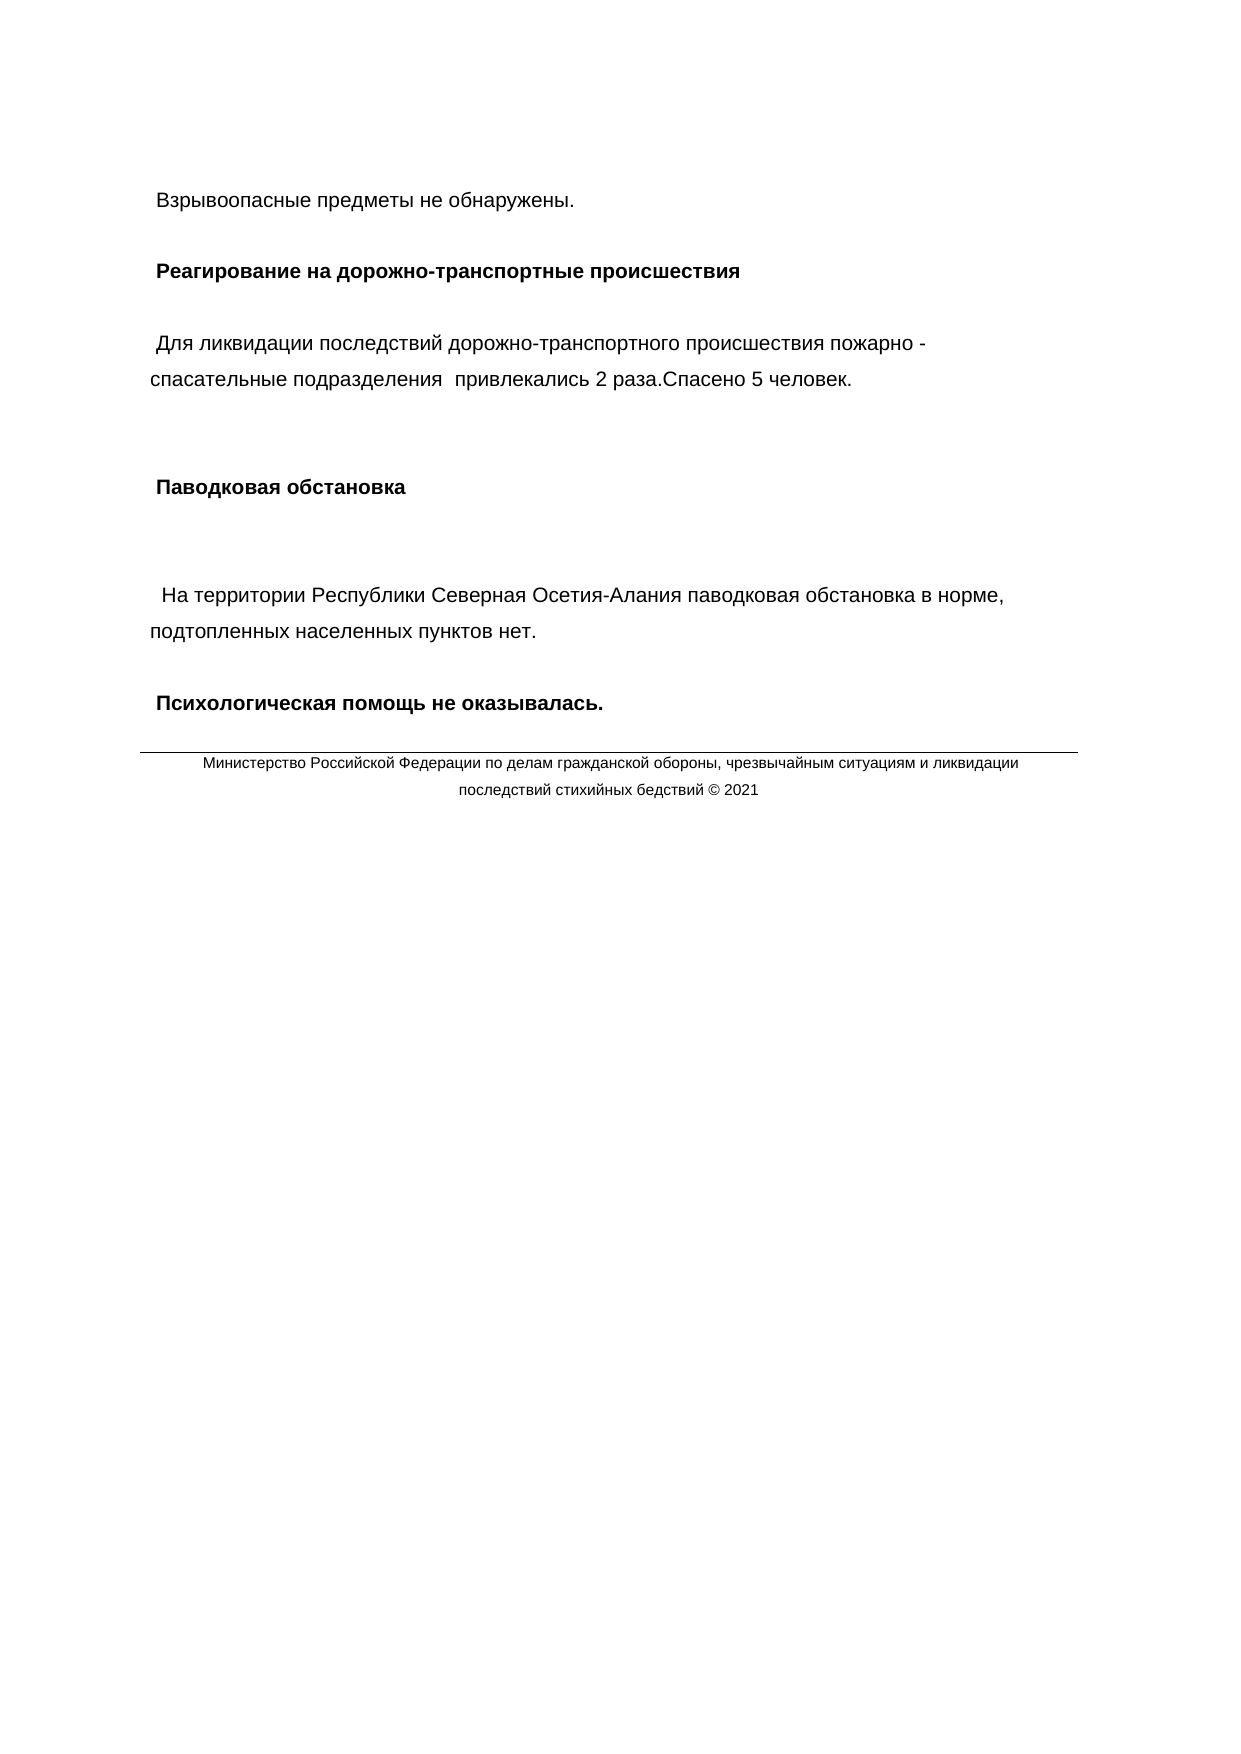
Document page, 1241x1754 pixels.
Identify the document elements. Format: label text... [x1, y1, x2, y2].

table_cell Министерство Российской Федерации по делам гражданской обороны, чрезвычайным ситуациям и ликвидации последствий стихийных бедствий © 2021 [140, 753, 1078, 835]
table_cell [140, 150, 1078, 752]
